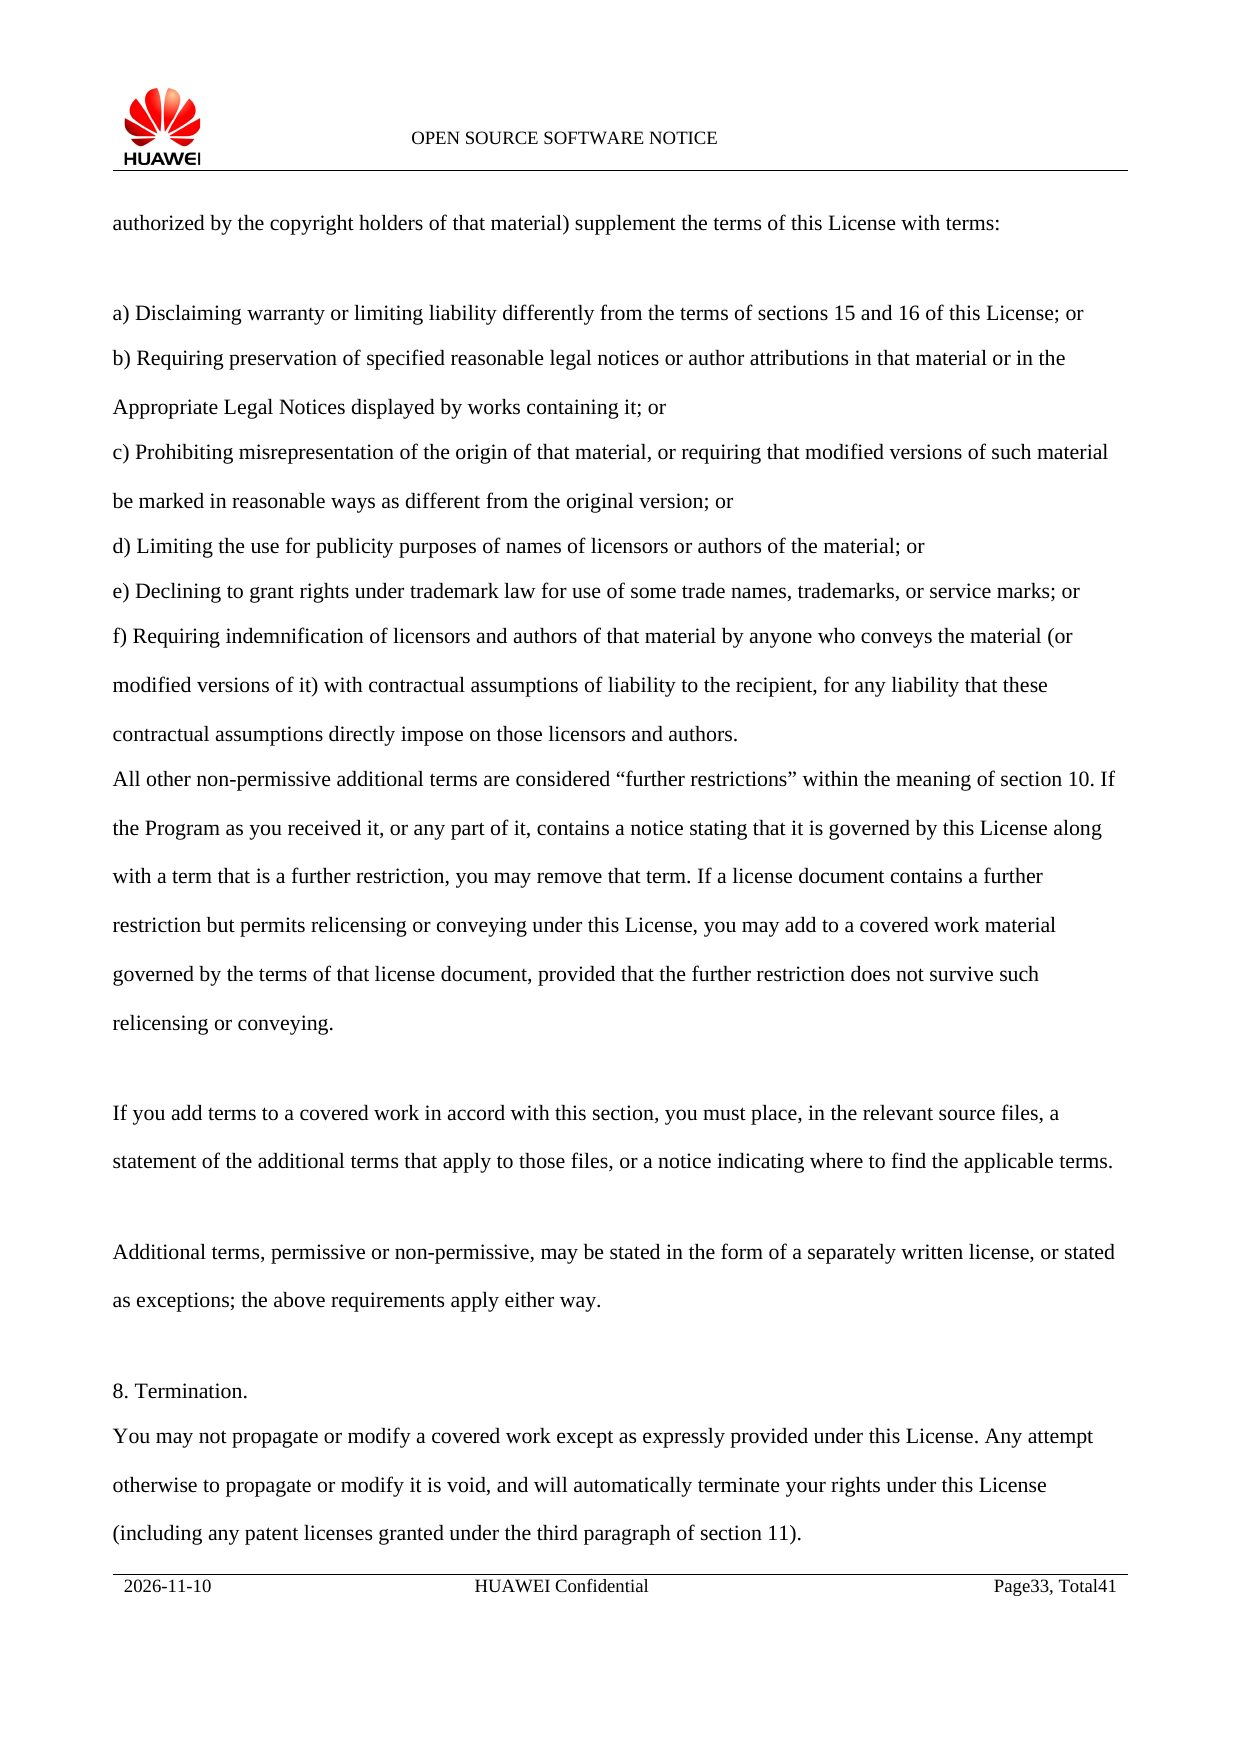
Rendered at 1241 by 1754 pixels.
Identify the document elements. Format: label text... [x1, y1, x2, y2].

text You may not propagate or modify a covered work except as expressly provided under this License. Any attempt otherwise to propagate or modify it is void, and will automatically terminate your rights under this License (including any patent licenses granted under the third paragraph of section 11). [112, 1419, 1128, 1549]
text If you add terms to a covered work in accord with this section, you must place, in the relevant source files, a statement of the additional terms that apply to those files, or a notice indicating where to find the applicable terms. [112, 1096, 1128, 1177]
text f) Requiring indemnification of licensors and authors of that material by anyone who conveys the material (or modified versions of it) with contractual assumptions of liability to the recipient, for any liability that these contractual assumptions directly impose on those licensors and authors. [112, 619, 1128, 749]
text a) Disclaiming warranty or limiting liability differently from the terms of sections 15 and 16 of this License; or [112, 297, 1128, 329]
text b) Requiring preservation of specified reasonable legal notices or author attributions in that material or in the Appropriate Legal Notices displayed by works containing it; or [112, 342, 1128, 423]
text Additional terms, permissive or non-permissive, may be stated in the form of a separately written license, or stated as exceptions; the above requirements apply either way. [112, 1235, 1128, 1316]
picture [124, 88, 201, 165]
text e) Declining to grant rights under trademark law for use of some trade names, trademarks, or service marks; or [112, 574, 1128, 607]
text c) Prohibiting misrepresentation of the origin of that material, or requiring that modified versions of such material be marked in reasonable ways as different from the original version; or [112, 436, 1128, 517]
text 8. Termination. [112, 1374, 1128, 1407]
text All other non-permissive additional terms are considered “further restrictions” within the meaning of section 10. If the Program as you received it, or any part of it, contains a notice stating that it is governed by this License along with a term that is a further restriction, you may remove that term. If a license document contains a further restriction but permits relicensing or conveying under this License, you may add to a covered work material governed by the terms of that license document, provided that the further restriction does not survive such relicensing or conveying. [112, 762, 1128, 1038]
text d) Limiting the use for publicity purposes of names of licensors or authors of the material; or [112, 529, 1128, 562]
